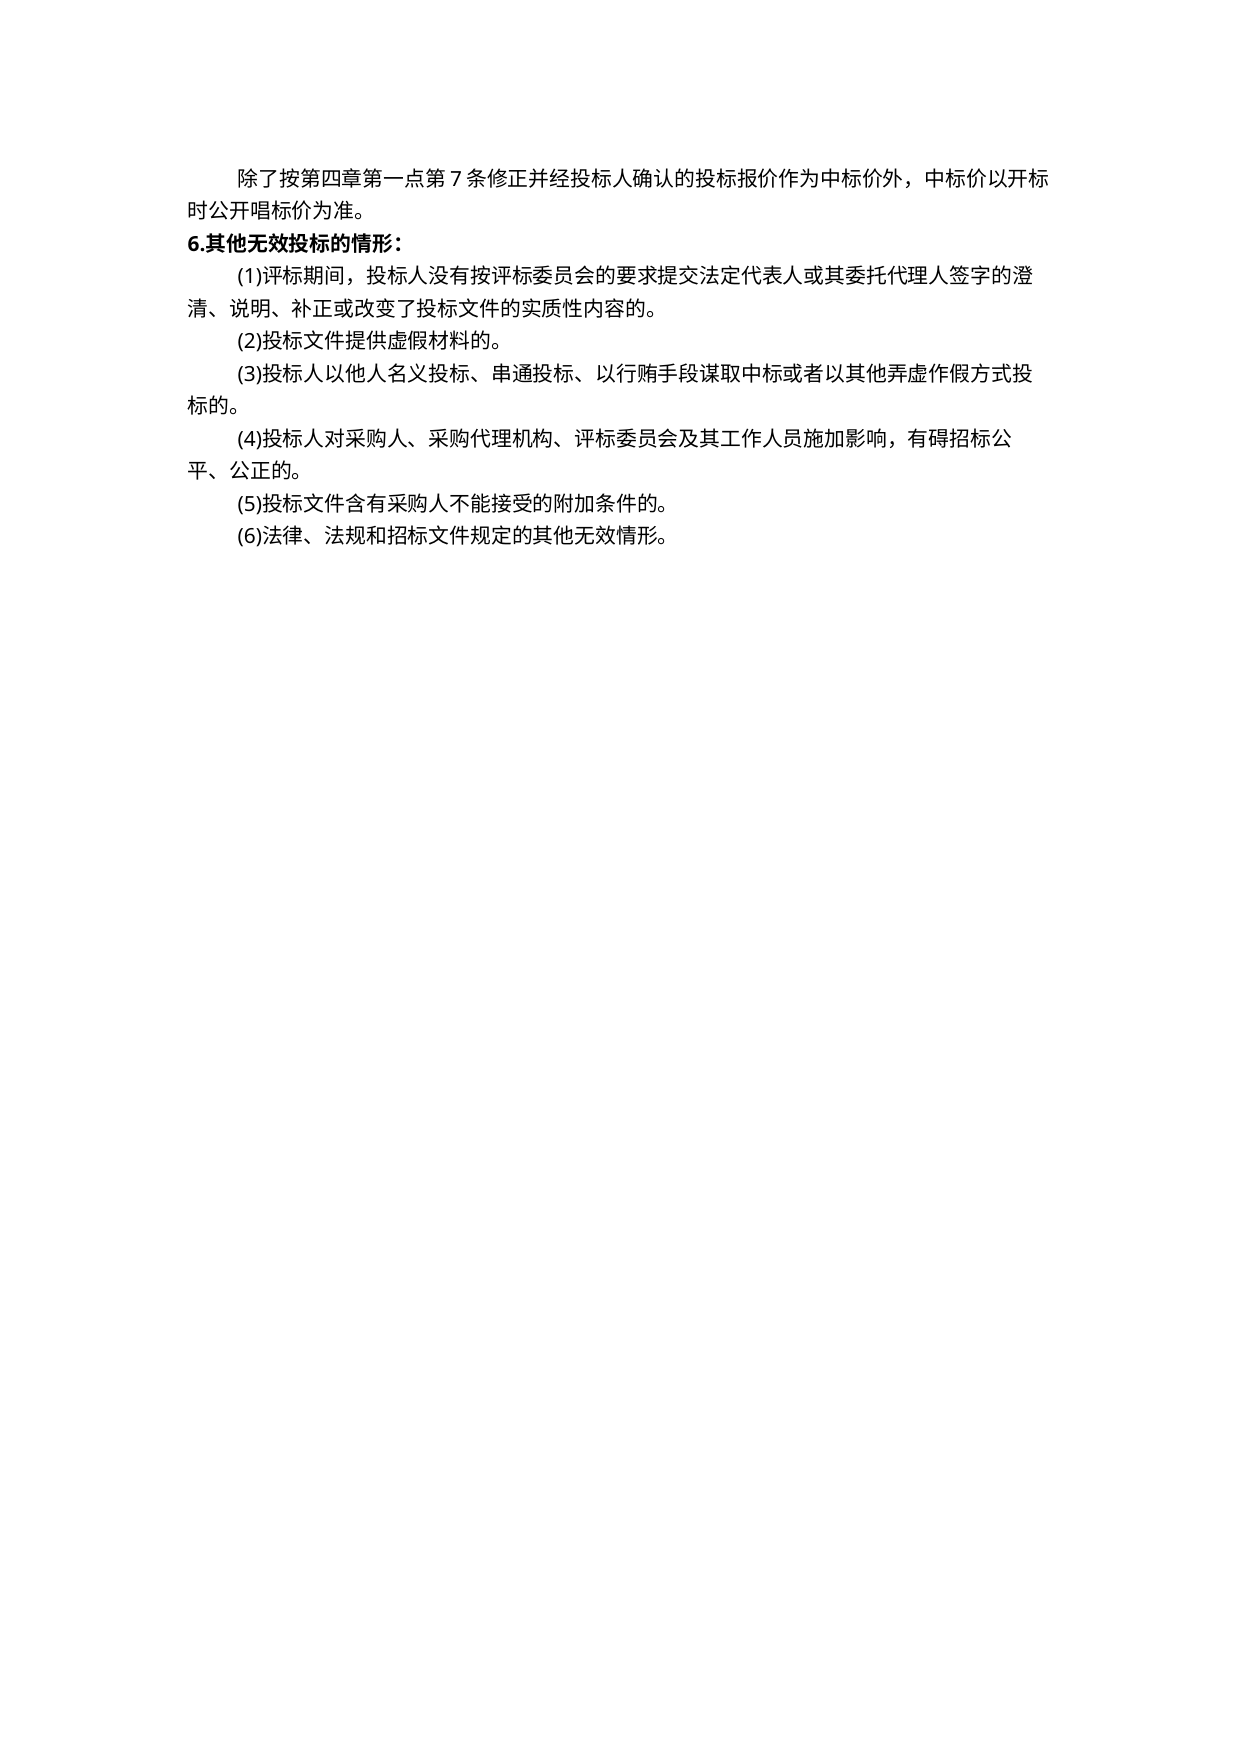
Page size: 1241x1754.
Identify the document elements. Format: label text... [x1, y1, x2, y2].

text (2)投标文件提供虚假材料的。 [187, 324, 1053, 357]
text 6.其他无效投标的情形： [187, 227, 1053, 259]
text (3)投标人以他人名义投标、串通投标、以行贿手段谋取中标或者以其他弄虚作假方式投标的。 [187, 357, 1053, 422]
text (1)评标期间，投标人没有按评标委员会的要求提交法定代表人或其委托代理人签字的澄清、说明、补正或改变了投标文件的实质性内容的。 [187, 259, 1053, 324]
text (6)法律、法规和招标文件规定的其他无效情形。 [187, 519, 1053, 552]
text (4)投标人对采购人、采购代理机构、评标委员会及其工作人员施加影响，有碍招标公平、公正的。 [187, 422, 1053, 487]
text 除了按第四章第一点第7条修正并经投标人确认的投标报价作为中标价外，中标价以开标时公开唱标价为准。 [187, 162, 1053, 227]
text (5)投标文件含有采购人不能接受的附加条件的。 [187, 487, 1053, 519]
